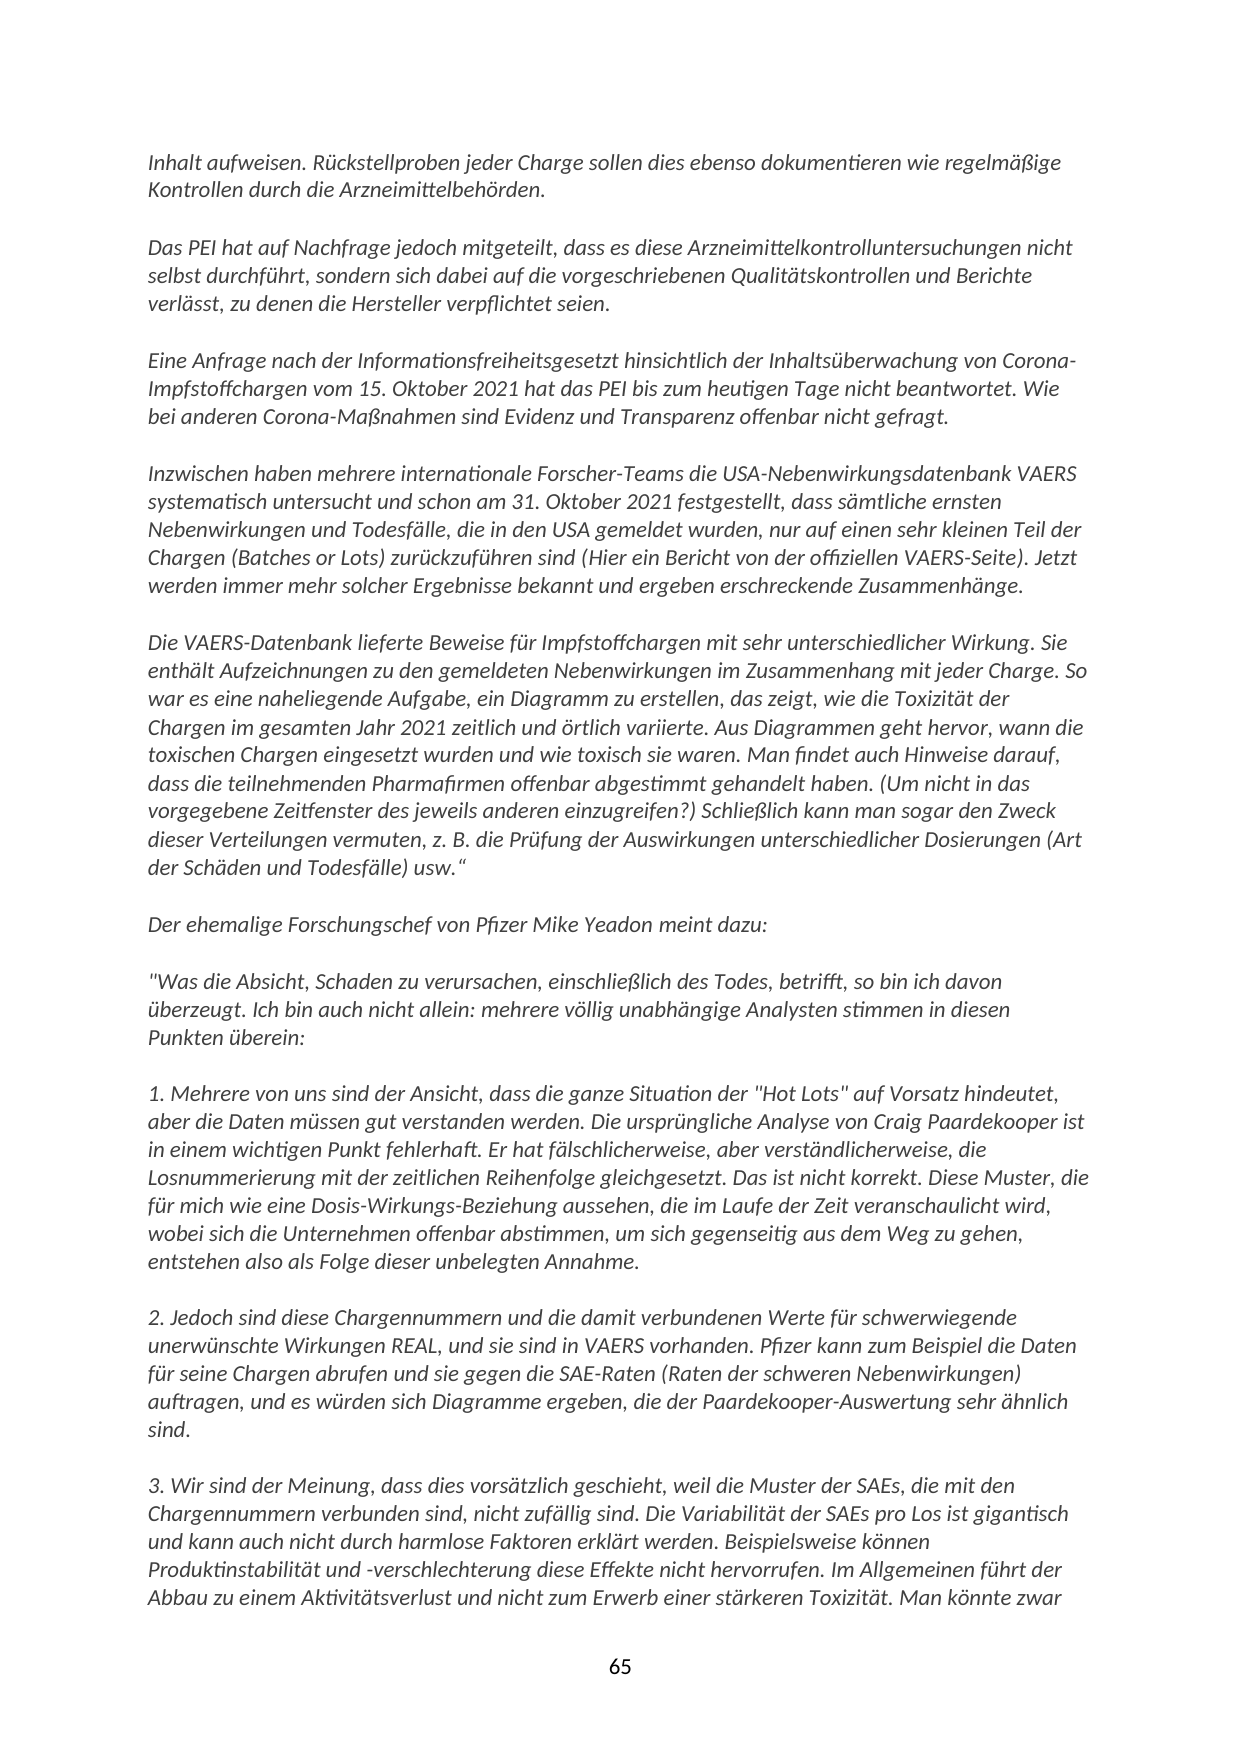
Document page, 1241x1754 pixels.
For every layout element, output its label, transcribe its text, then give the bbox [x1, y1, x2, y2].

text Eine Anfrage nach der Informationsfreiheitsgesetzt hinsichtlich der Inhaltsüberwachung von Corona-Impfstoffchargen vom 15. Oktober 2021 hat das PEI bis zum heutigen Tage nicht beantwortet. Wie bei anderen Corona-Maßnahmen sind Evidenz und Transparenz offenbar nicht gefragt. [148, 346, 1093, 430]
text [148, 148, 1093, 204]
text Die VAERS-Datenbank lieferte Beweise für Impfstoffchargen mit sehr unterschiedlicher Wirkung. Sie enthält Aufzeichnungen zu den gemeldeten Nebenwirkungen im Zusammenhang mit jeder Charge. So war es eine naheliegende Aufgabe, ein Diagramm zu erstellen, das zeigt, wie die Toxizität der Chargen im gesamten Jahr 2021 zeitlich und örtlich variierte. Aus Diagrammen geht hervor, wann die toxischen Chargen eingesetzt wurden und wie toxisch sie waren. Man findet auch Hinweise darauf, dass die teilnehmenden Pharmafirmen offenbar abgestimmt gehandelt haben. (Um nicht in das vorgegebene Zeitfenster des jeweils anderen einzugreifen?) Schließlich kann man sogar den Zweck dieser Verteilungen vermuten, z. B. die Prüfung der Auswirkungen unterschiedlicher Dosierungen (Art der Schäden und Todesfälle) usw.“ [148, 628, 1093, 881]
text Das PEI hat auf Nachfrage jedoch mitgeteilt, dass es diese Arzneimittelkontrolluntersuchungen nicht selbst durchführt, sondern sich dabei auf die vorgeschriebenen Qualitätskontrollen und Berichte verlässt, zu denen die Hersteller verpflichtet seien. [148, 233, 1093, 317]
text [148, 967, 1093, 1612]
text Der ehemalige Forschungschef von Pfizer Mike Yeadon meint dazu: [148, 910, 1093, 938]
text Inzwischen haben mehrere internationale Forscher-Teams die USA-Nebenwirkungsdatenbank VAERS systematisch untersucht und schon am 31. Oktober 2021 festgestellt, dass sämtliche ernsten Nebenwirkungen und Todesfälle, die in den USA gemeldet wurden, nur auf einen sehr kleinen Teil der Chargen (Batches or Lots) zurückzuführen sind (Hier ein Bericht von der offiziellen VAERS-Seite). Jetzt werden immer mehr solcher Ergebnisse bekannt und ergeben erschreckende Zusammenhänge. [148, 459, 1093, 599]
